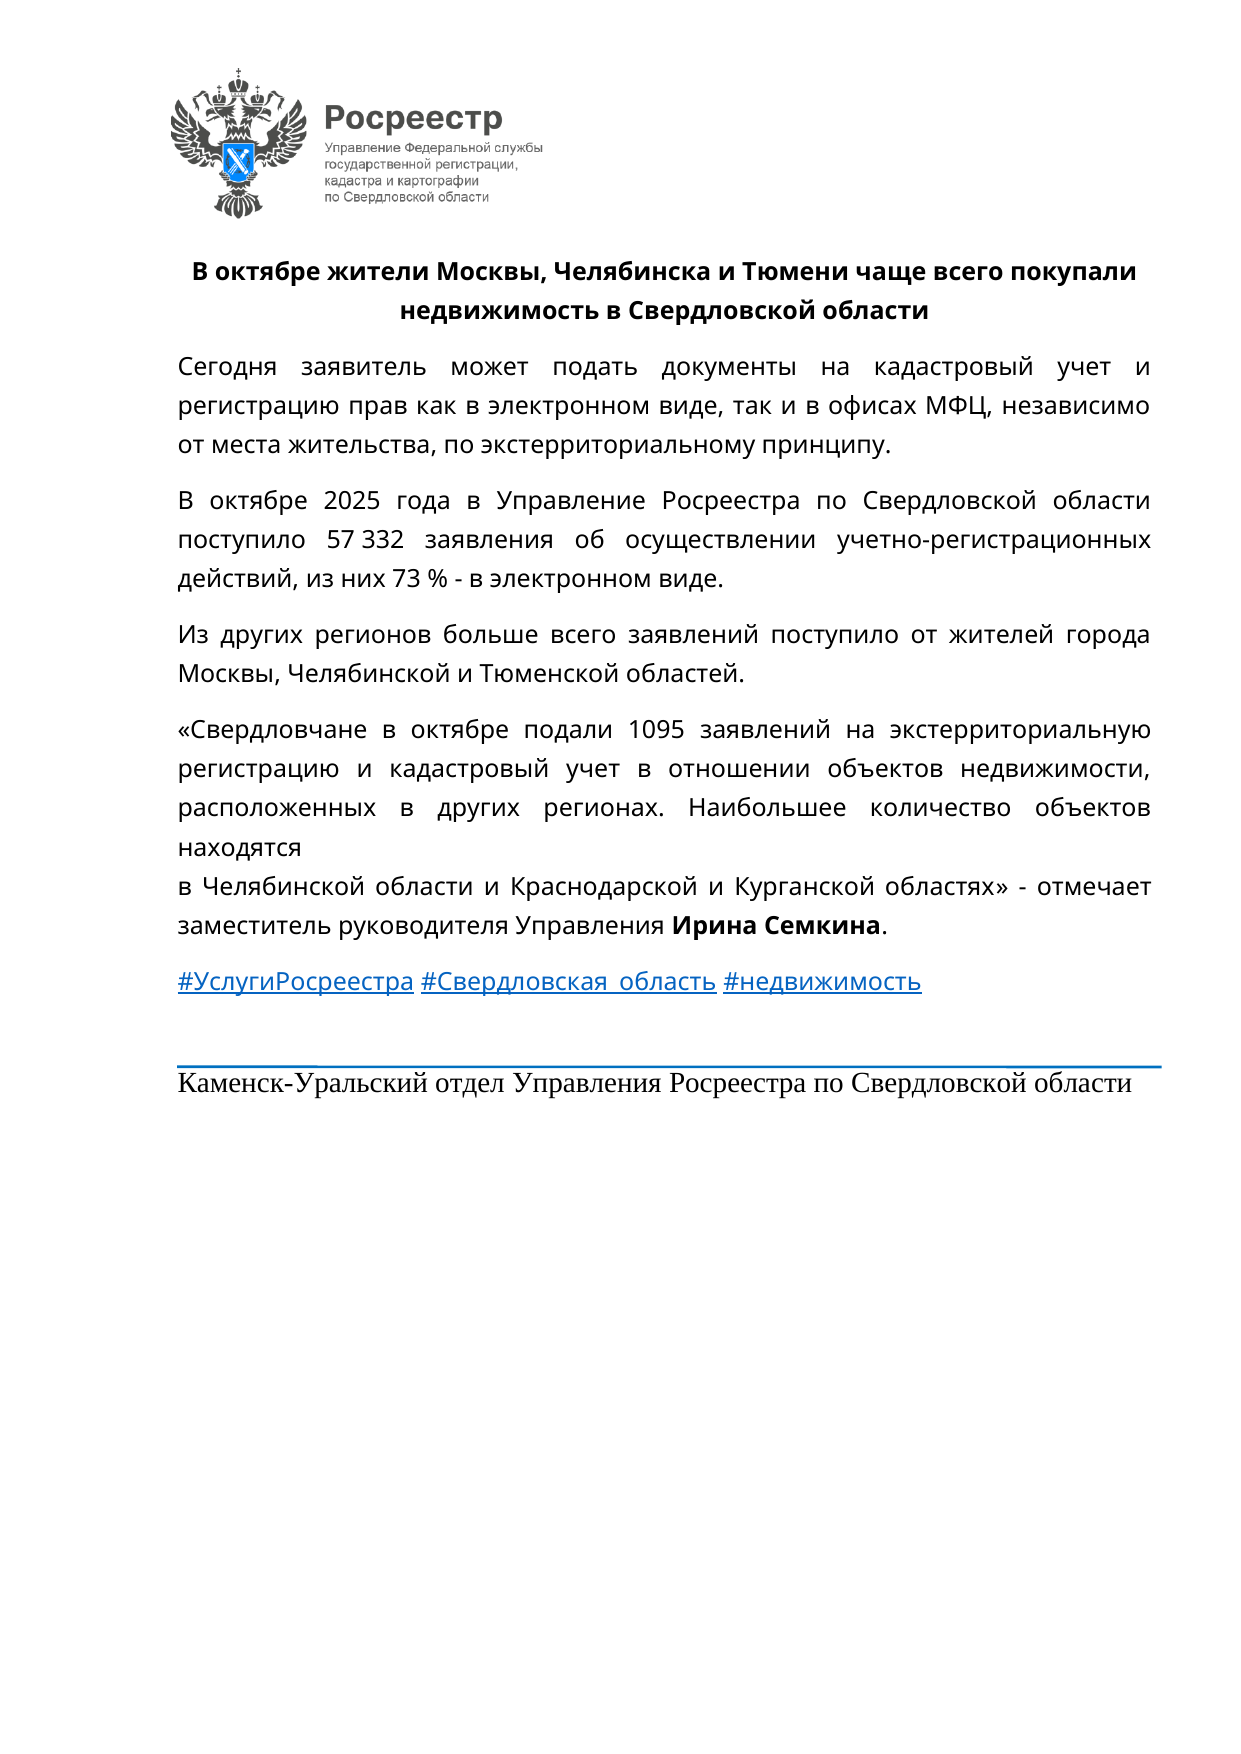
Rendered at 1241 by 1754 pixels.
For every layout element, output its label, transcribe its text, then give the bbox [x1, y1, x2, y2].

text «Свердловчане в октябре подали 1095 заявлений на экстерриториальную регистрацию и кадастровый учет в отношении объектов недвижимости, расположенных в других регионах. Наибольшее количество объектов находятся в Челябинской области и Краснодарской и Курганской областях» - отмечает заместитель руководителя Управления Ирина Семкина. [177, 712, 1152, 942]
text Каменск-Уральский отдел Управления Росреестра по Свердловской области [177, 1069, 1152, 1099]
picture [171, 68, 613, 229]
text Сегодня заявитель может подать документы на кадастровый учет и регистрацию прав как в электронном виде, так и в офисах МФЦ, независимо от места жительства, по экстерриториальному принципу. [177, 348, 1152, 461]
text Из других регионов больше всего заявлений поступило от жителей города Москвы, Челябинской и Тюменской областей. [177, 617, 1152, 690]
text #УслугиРосреестра #Свердловская_область #недвижимость [177, 963, 1152, 997]
text В октябре жители Москвы, Челябинска и Тюмени чаще всего покупали недвижимость в Свердловской области [177, 253, 1152, 327]
text В октябре 2025 года в Управление Росреестра по Свердловской области поступило 57 332 заявления об осуществлении учетно-регистрационных действий, из них 73 % - в электронном виде. [177, 482, 1152, 595]
